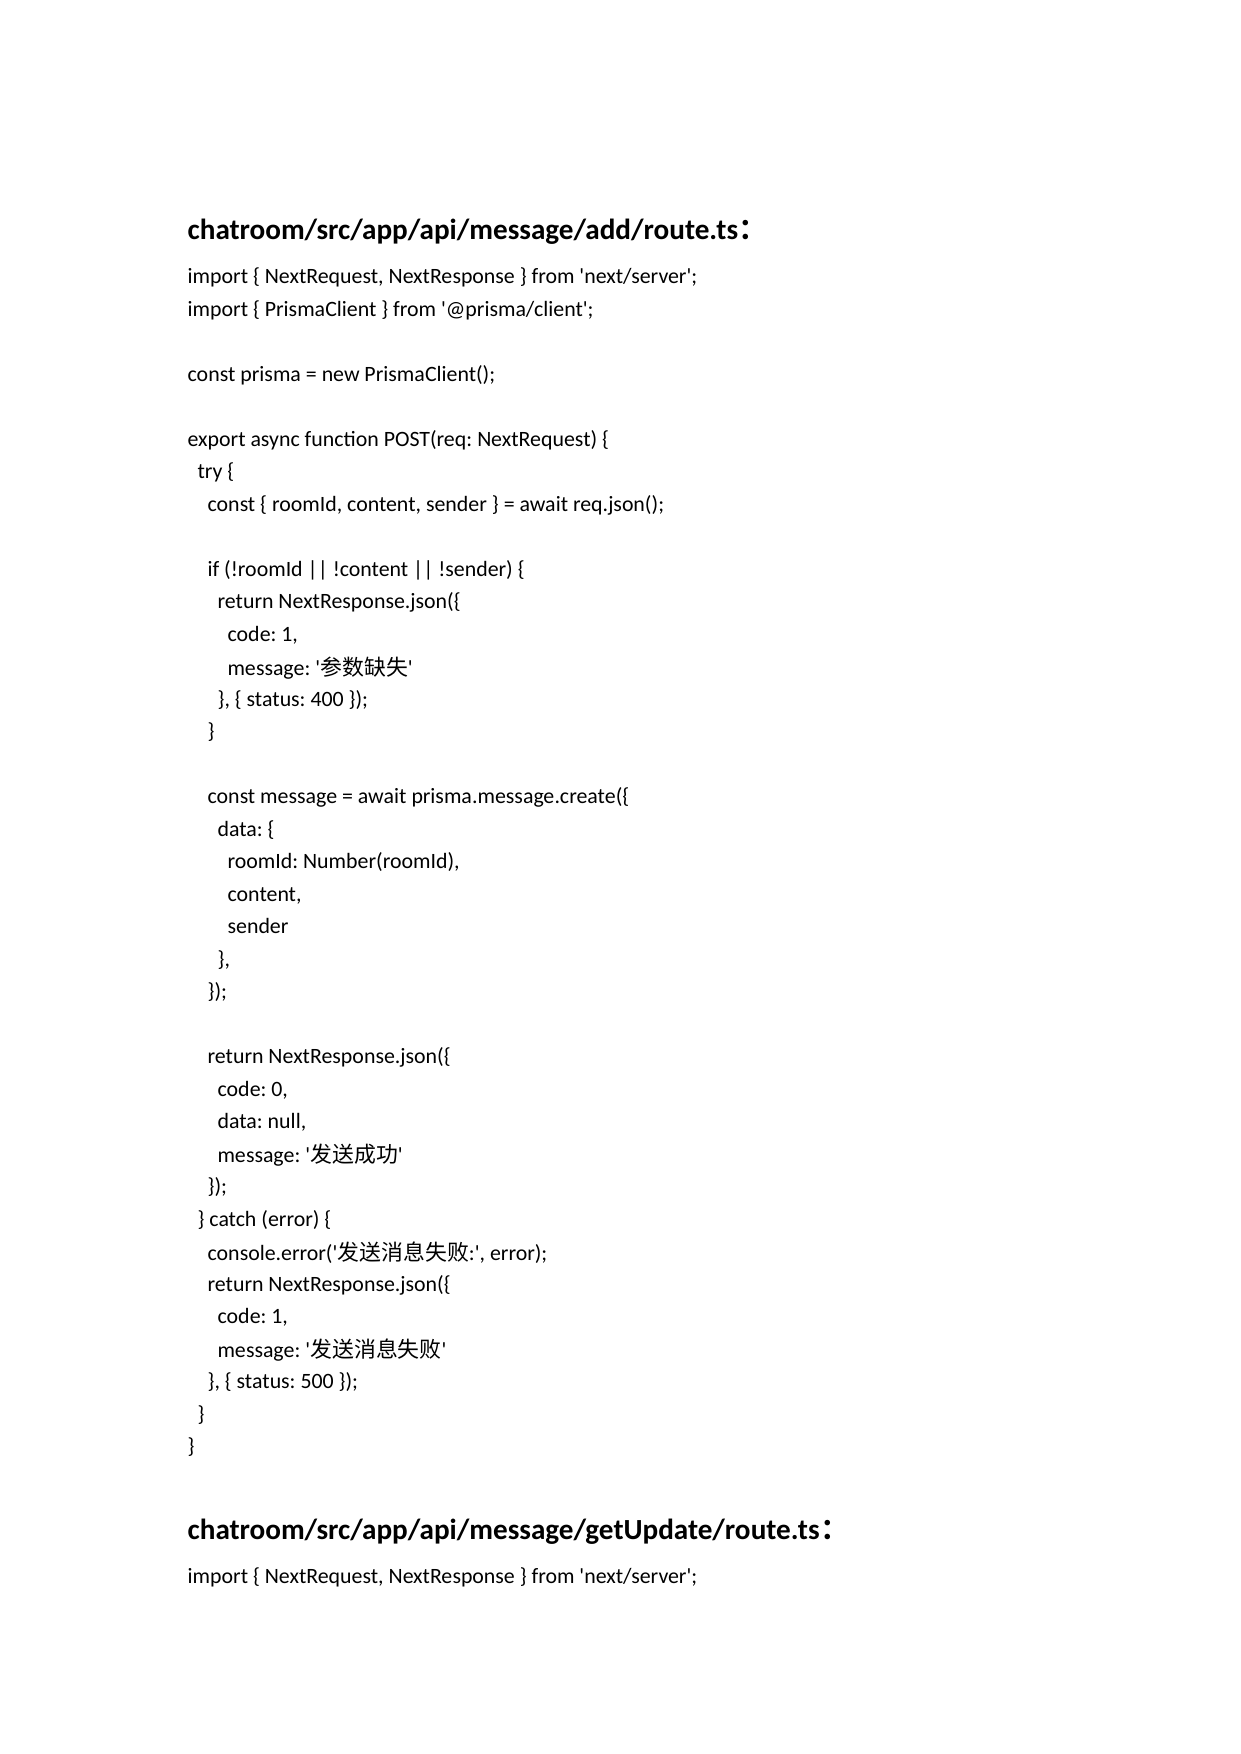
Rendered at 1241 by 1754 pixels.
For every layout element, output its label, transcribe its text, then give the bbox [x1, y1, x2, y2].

text message: '发送消息失败' [187, 1332, 1053, 1364]
text }, { status: 400 }); [187, 682, 1053, 714]
text roomId: Number(roomId), [187, 844, 1053, 877]
text data: { [187, 812, 1053, 844]
text console.error('发送消息失败:', error); [187, 1234, 1053, 1267]
text } catch (error) { [187, 1202, 1053, 1234]
text return NextResponse.json({ [187, 1267, 1053, 1299]
text return NextResponse.json({ [187, 1039, 1053, 1072]
text }, [187, 942, 1053, 974]
text import { NextRequest, NextResponse } from 'next/server'; [187, 1559, 1053, 1592]
text }); [187, 974, 1053, 1007]
text message: '发送成功' [187, 1137, 1053, 1169]
text code: 1, [187, 1299, 1053, 1332]
text data: null, [187, 1104, 1053, 1137]
text } [187, 1429, 1053, 1462]
text import { NextRequest, NextResponse } from 'next/server'; [187, 259, 1053, 292]
text if (!roomId || !content || !sender) { [187, 552, 1053, 584]
text chatroom/src/app/api/message/add/route.ts： [187, 194, 1053, 259]
text code: 1, [187, 617, 1053, 649]
text content, [187, 877, 1053, 909]
text sender [187, 909, 1053, 942]
text chatroom/src/app/api/message/getUpdate/route.ts： [187, 1494, 1053, 1559]
text const prisma = new PrismaClient(); [187, 357, 1053, 389]
text try { [187, 454, 1053, 487]
text code: 0, [187, 1072, 1053, 1104]
text }); [187, 1169, 1053, 1202]
text const message = await prisma.message.create({ [187, 779, 1053, 812]
text }, { status: 500 }); [187, 1364, 1053, 1397]
text message: '参数缺失' [187, 649, 1053, 682]
text const { roomId, content, sender } = await req.json(); [187, 487, 1053, 519]
text export async function POST(req: NextRequest) { [187, 422, 1053, 454]
text import { PrismaClient } from '@prisma/client'; [187, 292, 1053, 324]
text } [187, 1397, 1053, 1429]
text } [187, 714, 1053, 747]
text return NextResponse.json({ [187, 584, 1053, 617]
